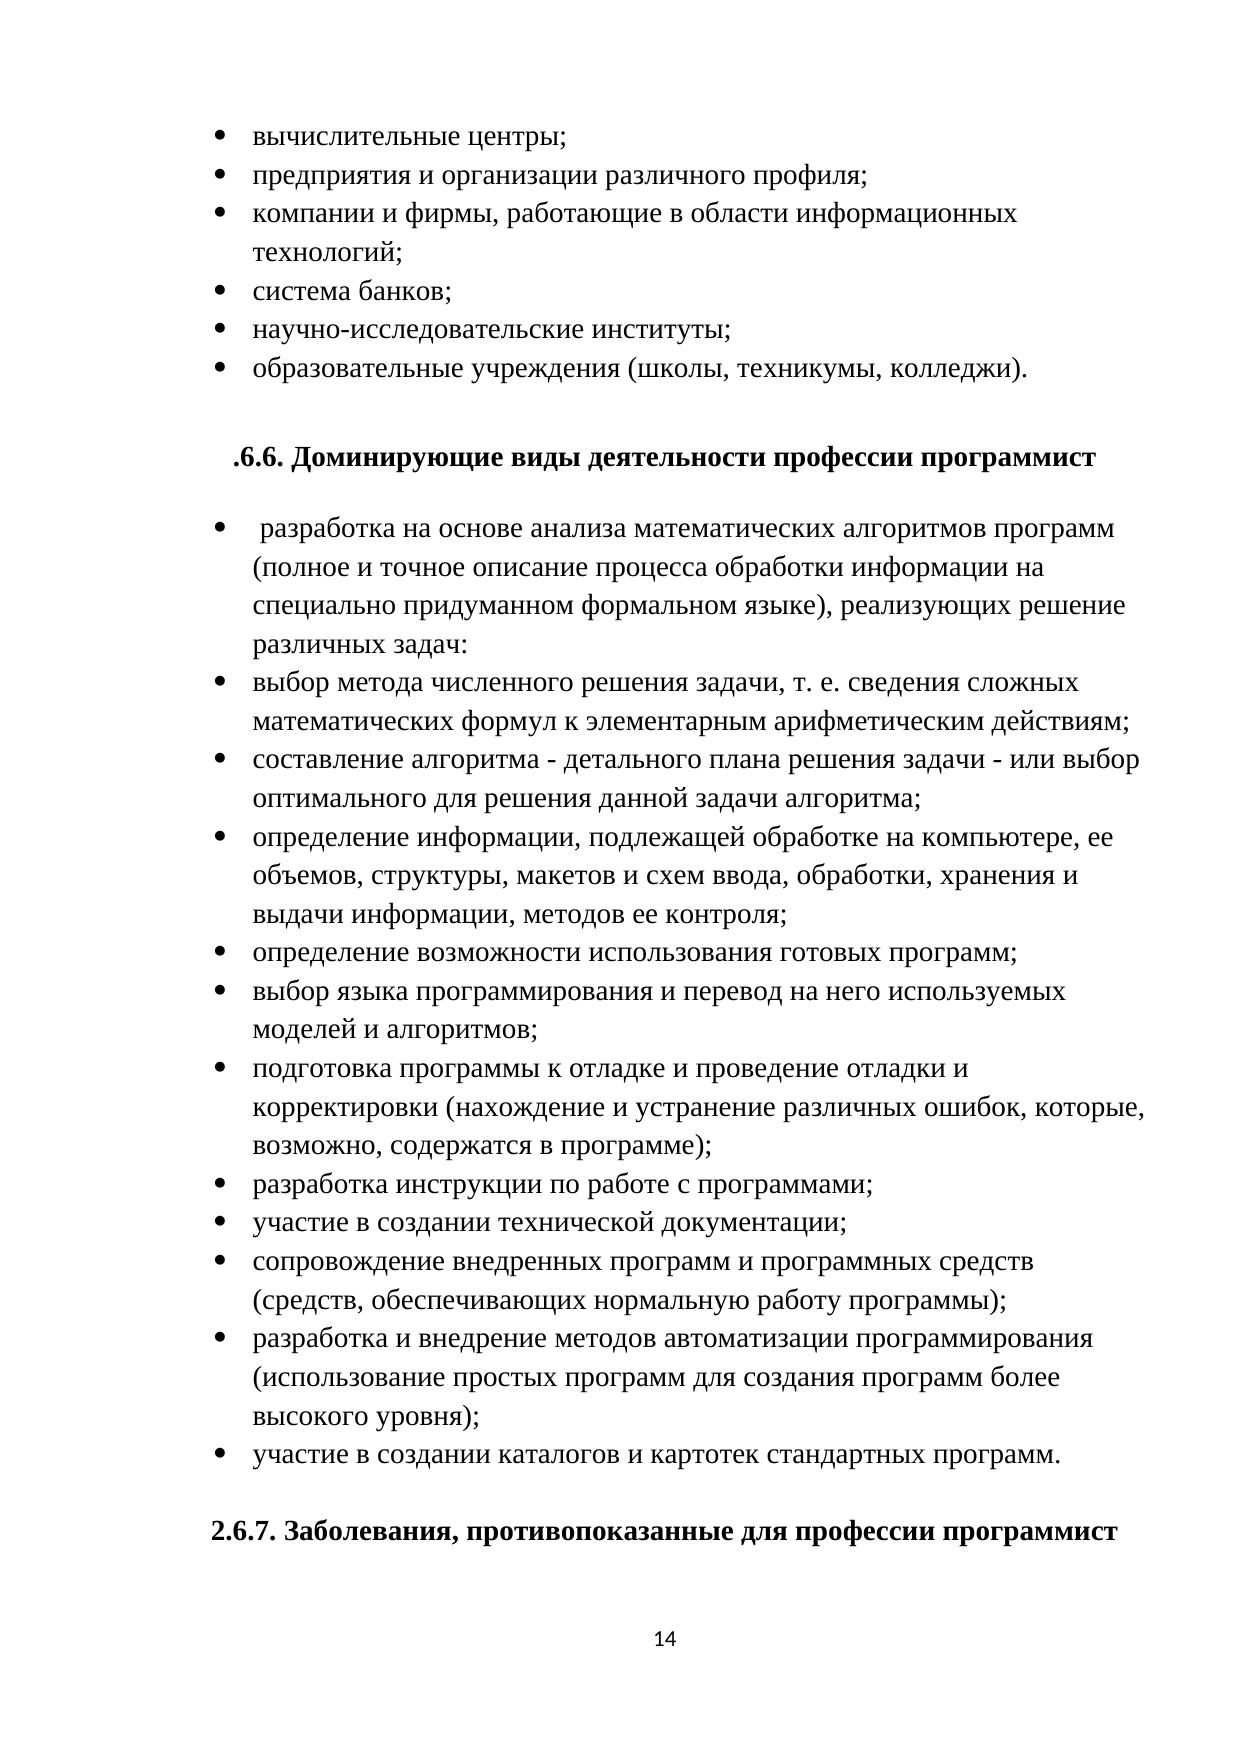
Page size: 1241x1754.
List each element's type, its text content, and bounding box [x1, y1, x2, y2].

list научно-исследовательские институты; [215, 311, 1152, 345]
list разработка на основе анализа математических алгоритмов программ (полное и точное описание процесса обработки информации на специально придуманном формальном языке), реализующих решение различных задач: [215, 510, 1152, 659]
list система банков; [215, 273, 1152, 306]
list предприятия и организации различного профиля; [215, 157, 1152, 190]
list разработка инструкции по работе с программами; [215, 1166, 1152, 1199]
list вычислительные центры; [215, 118, 1152, 152]
list участие в создании технической документации; [215, 1204, 1152, 1238]
list составление алгоритма - детального плана решения задачи - или выбор оптимального для решения данной задачи алгоритма; [215, 741, 1152, 814]
list подготовка программы к отладке и проведение отладки и корректировки (нахождение и устранение различных ошибок, которые, возможно, содержатся в программе); [215, 1050, 1152, 1161]
text .6.6. Доминирующие виды деятельности профессии программист [177, 439, 1152, 472]
list определение информации, подлежащей обработке на компьютере, ее объемов, структуры, макетов и схем ввода, обработки, хранения и выдачи информации, методов ее контроля; [215, 819, 1152, 929]
list участие в создании каталогов и картотек стандартных программ. [215, 1436, 1152, 1470]
list определение возможности использования готовых программ; [215, 934, 1152, 968]
list образовательные учреждения (школы, техникумы, колледжи). [215, 350, 1152, 383]
list выбор языка программирования и перевод на него используемых моделей и алгоритмов; [215, 973, 1152, 1045]
text 2.6.7. Заболевания, противопоказанные для профессии программист [177, 1513, 1152, 1547]
list выбор метода численного решения задачи, т. е. сведения сложных математических формул к элементарным арифметическим действиям; [215, 664, 1152, 736]
list разработка и внедрение методов автоматизации программирования (использование простых программ для создания программ более высокого уровня); [215, 1320, 1152, 1431]
list сопровождение внедренных программ и программных средств (средств, обеспечивающих нормальную работу программы); [215, 1243, 1152, 1315]
list компании и фирмы, работающие в области информационных технологий; [215, 195, 1152, 268]
